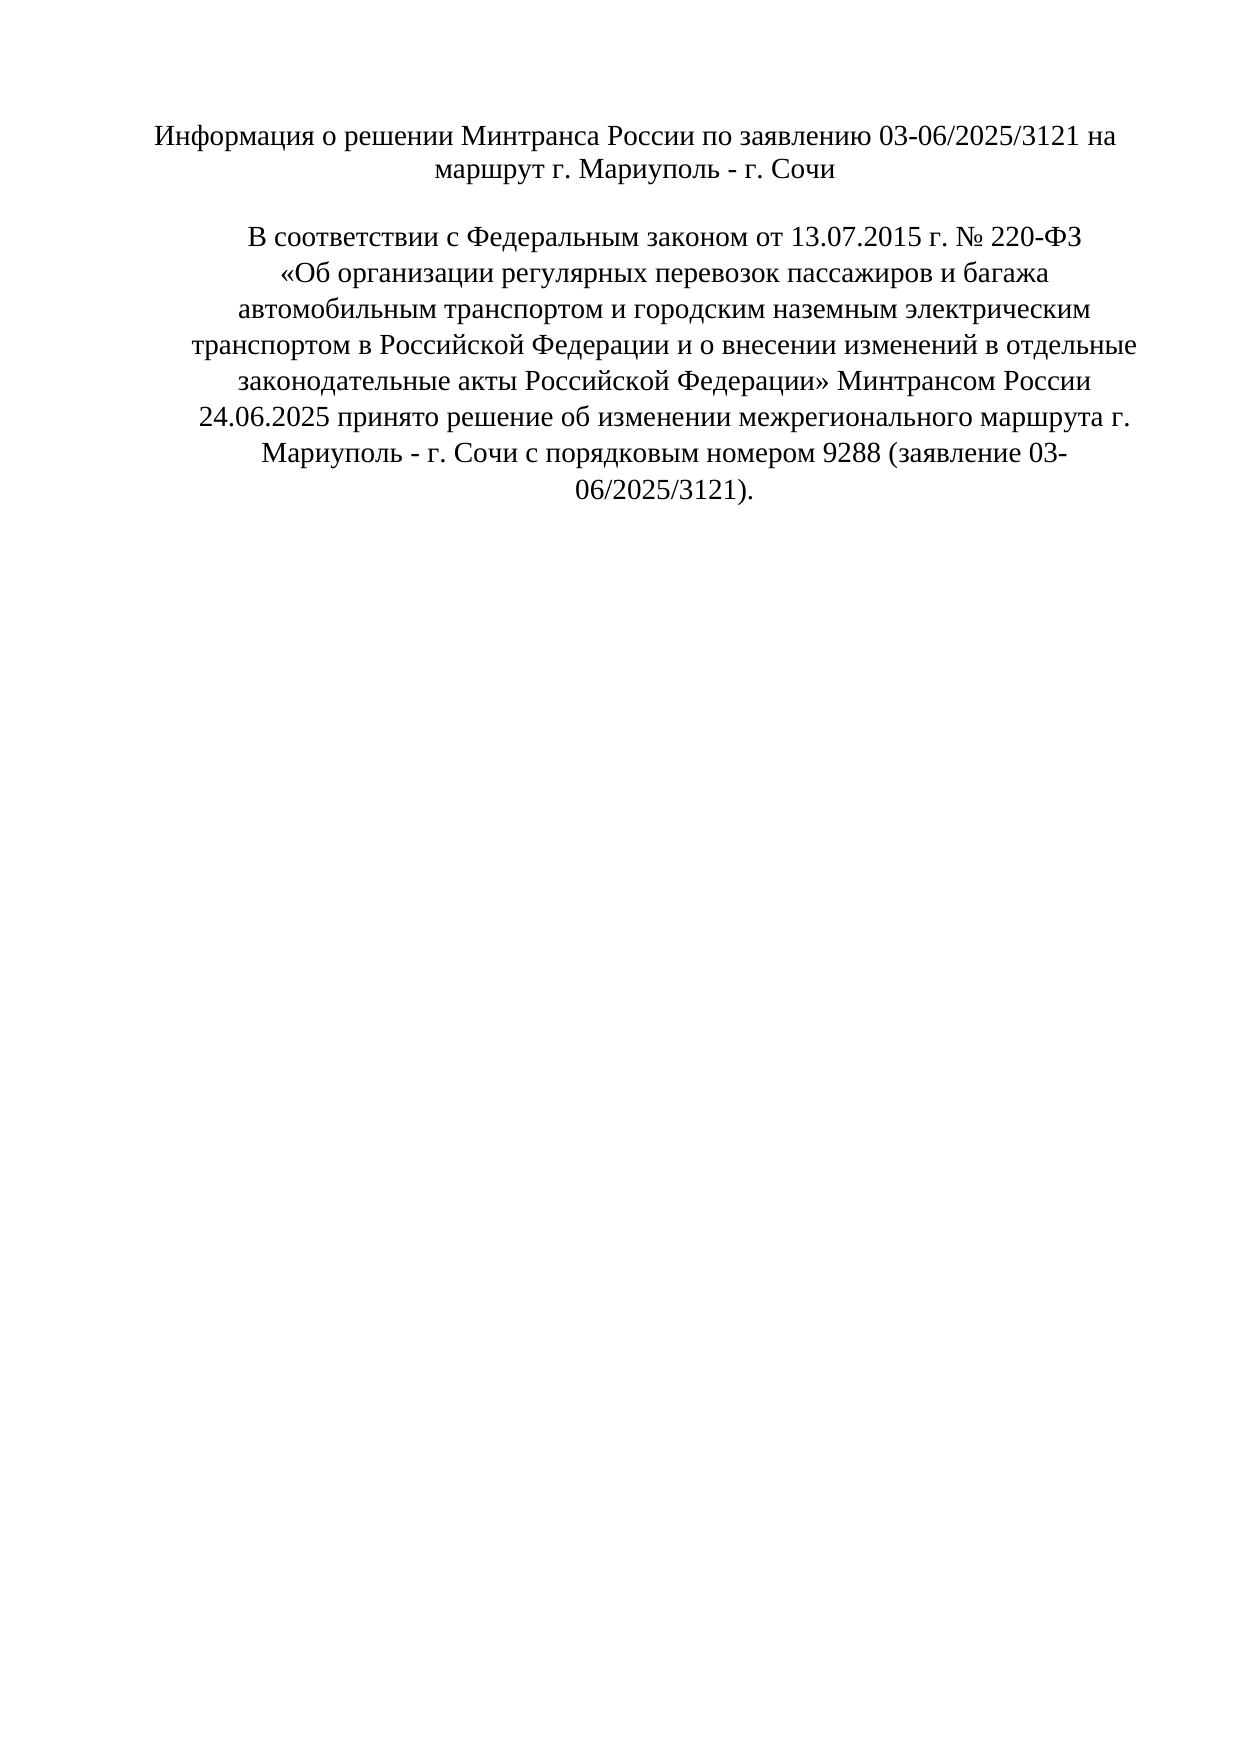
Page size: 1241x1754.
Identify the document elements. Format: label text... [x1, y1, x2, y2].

text Информация о решении Минтранса России по заявлению 03-06/2025/3121 на маршрут г. Мариуполь - г. Сочи [118, 118, 1152, 185]
text В соответствии с Федеральным законом от 13.07.2015 г. № 220-ФЗ «Об организации регулярных перевозок пассажиров и багажа автомобильным транспортом и городским наземным электрическим транспортом в Российской Федерации и о внесении изменений в отдельные законодательные акты Российской Федерации» Минтрансом России 24.06.2025 принято решение об изменении межрегионального маршрута г. Мариуполь - г. Сочи с порядковым номером 9288 (заявление 03-06/2025/3121). [177, 219, 1152, 505]
